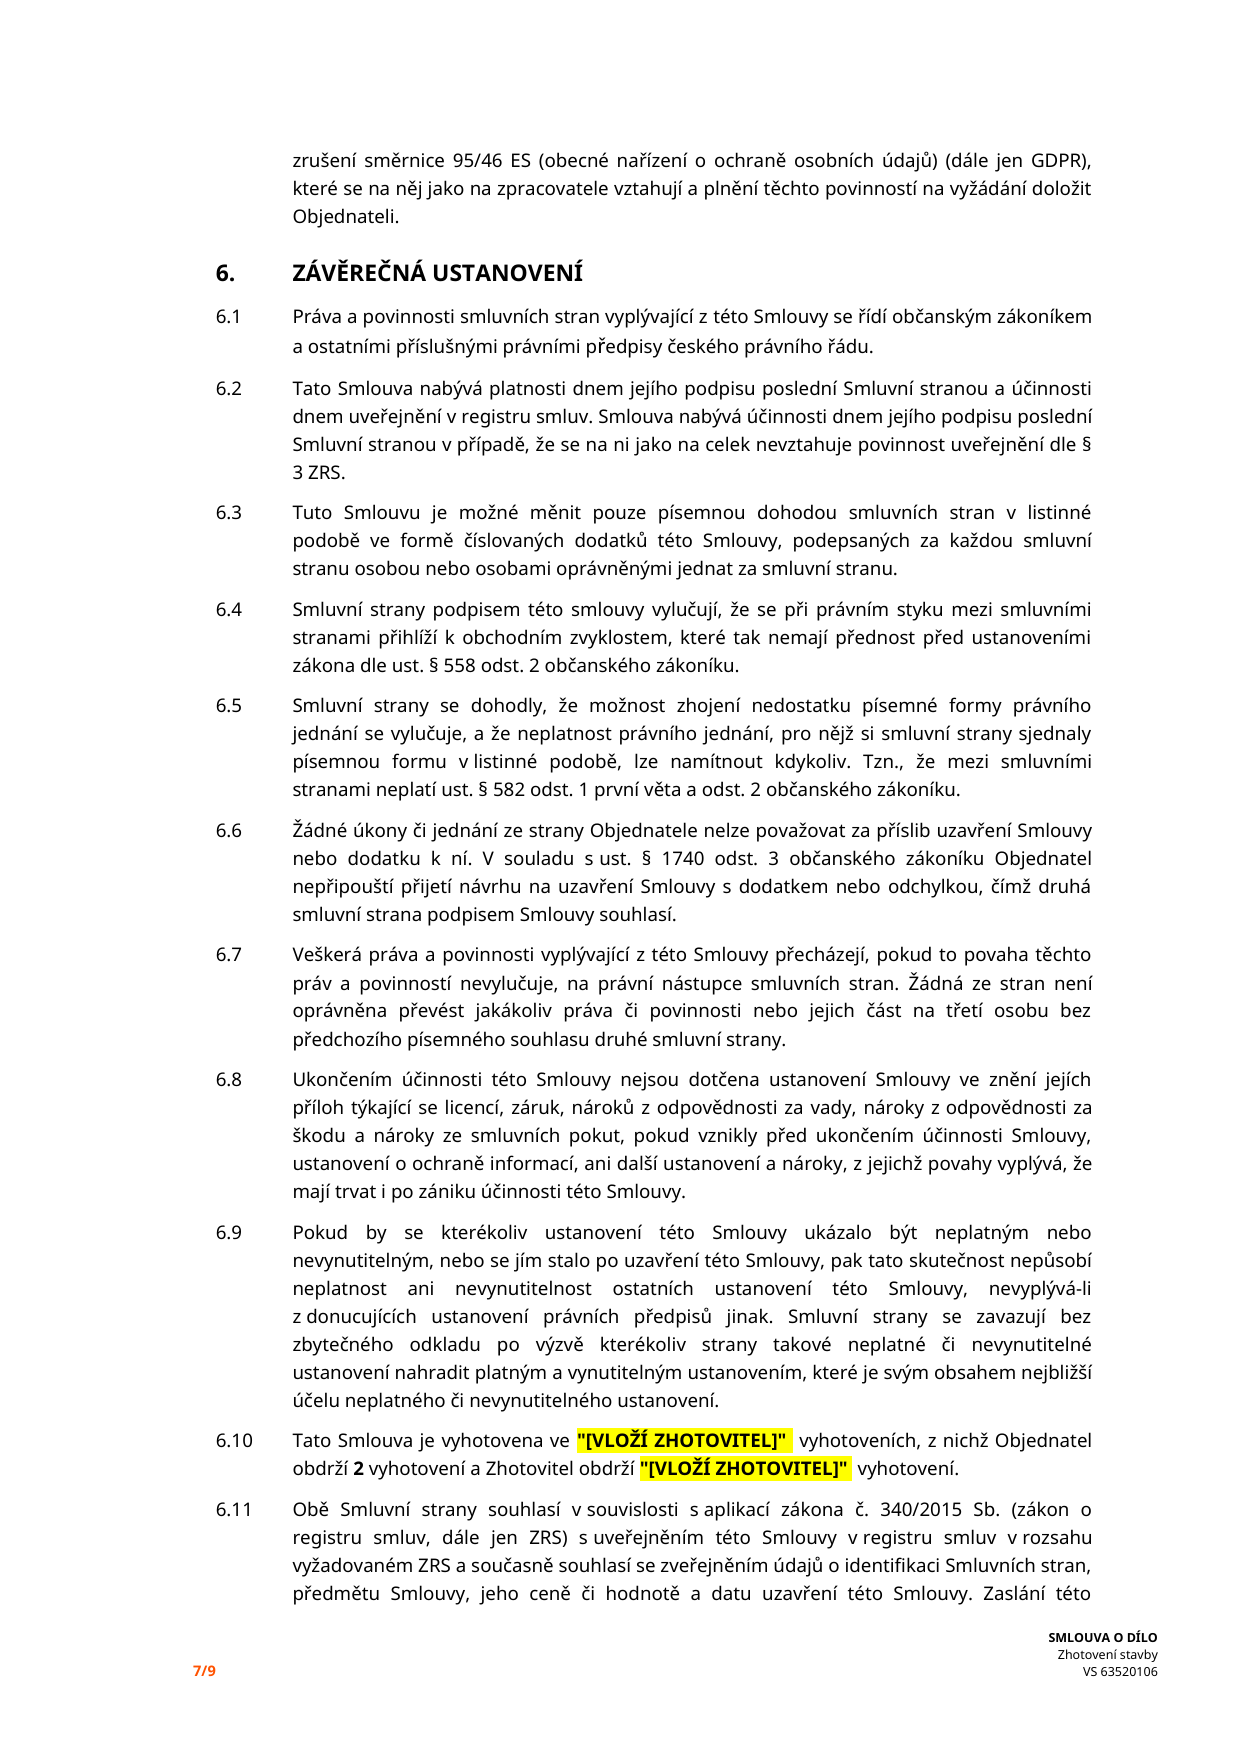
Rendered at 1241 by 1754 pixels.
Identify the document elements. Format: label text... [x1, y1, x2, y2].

text Tuto Smlouvu je možné měnit pouze písemnou dohodou smluvních stran v listinné podobě ve formě číslovaných dodatků této Smlouvy, podepsaných za každou smluvní stranu osobou nebo osobami oprávněnými jednat za smluvní stranu. [216, 499, 1093, 581]
text ZÁVĚREČNÁ USTANOVENÍ [216, 257, 1093, 288]
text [216, 1496, 1093, 1606]
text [216, 147, 1093, 229]
text Pokud by se kterékoliv ustanovení této Smlouvy ukázalo být neplatným nebo nevynutitelným, nebo se jím stalo po uzavření této Smlouvy, pak tato skutečnost nepůsobí neplatnost ani nevynutitelnost ostatních ustanovení této Smlouvy, nevyplývá-li z donucujících ustanovení právních předpisů jinak. Smluvní strany se zavazují bez zbytečného odkladu po výzvě kterékoliv strany takové neplatné či nevynutitelné ustanovení nahradit platným a vynutitelným ustanovením, které je svým obsahem nejbližší účelu neplatného či nevynutitelného ustanovení. [216, 1219, 1093, 1413]
text Žádné úkony či jednání ze strany Objednatele nelze považovat za příslib uzavření Smlouvy nebo dodatku k ní. V souladu s ust. § 1740 odst. 3 občanského zákoníku Objednatel nepřipouští přijetí návrhu na uzavření Smlouvy s dodatkem nebo odchylkou, čímž druhá smluvní strana podpisem Smlouvy souhlasí. [216, 817, 1093, 927]
text Smluvní strany podpisem této smlouvy vylučují, že se při právním styku mezi smluvními stranami přihlíží k obchodním zvyklostem, které tak nemají přednost před ustanoveními zákona dle ust. § 558 odst. 2 občanského zákoníku. [216, 596, 1093, 678]
text Veškerá práva a povinnosti vyplývající z této Smlouvy přecházejí, pokud to povaha těchto práv a povinností nevylučuje, na právní nástupce smluvních stran. Žádná ze stran není oprávněna převést jakákoliv práva či povinnosti nebo jejich část na třetí osobu bez předchozího písemného souhlasu druhé smluvní strany. [216, 942, 1093, 1051]
text Práva a povinnosti smluvních stran vyplývající z této Smlouvy se řídí občanským zákoníkem a ostatními příslušnými právními předpisy českého právního řádu. [216, 303, 1093, 360]
text Smluvní strany se dohodly, že možnost zhojení nedostatku písemné formy právního jednání se vylučuje, a že neplatnost právního jednání, pro nějž si smluvní strany sjednaly písemnou formu v listinné podobě, lze namítnout kdykoliv. Tzn., že mezi smluvními stranami neplatí ust. § 582 odst. 1 první věta a odst. 2 občanského zákoníku. [216, 693, 1093, 802]
text Ukončením účinnosti této Smlouvy nejsou dotčena ustanovení Smlouvy ve znění jejích příloh týkající se licencí, záruk, nároků z odpovědnosti za vady, nároky z odpovědnosti za škodu a nároky ze smluvních pokut, pokud vznikly před ukončením účinnosti Smlouvy, ustanovení o ochraně informací, ani další ustanovení a nároky, z jejichž povahy vyplývá, že mají trvat i po zániku účinnosti této Smlouvy. [216, 1066, 1093, 1204]
text Tato Smlouva je vyhotovena ve vyhotoveních, z nichž Objednatel obdrží 2 vyhotovení a Zhotovitel obdrží vyhotovení. [216, 1428, 1093, 1481]
text Tato Smlouva nabývá platnosti dnem jejího podpisu poslední Smluvní stranou a účinnosti dnem uveřejnění v registru smluv. Smlouva nabývá účinnosti dnem jejího podpisu poslední Smluvní stranou v případě, že se na ni jako na celek nevztahuje povinnost uveřejnění dle § 3 ZRS. [216, 375, 1093, 484]
